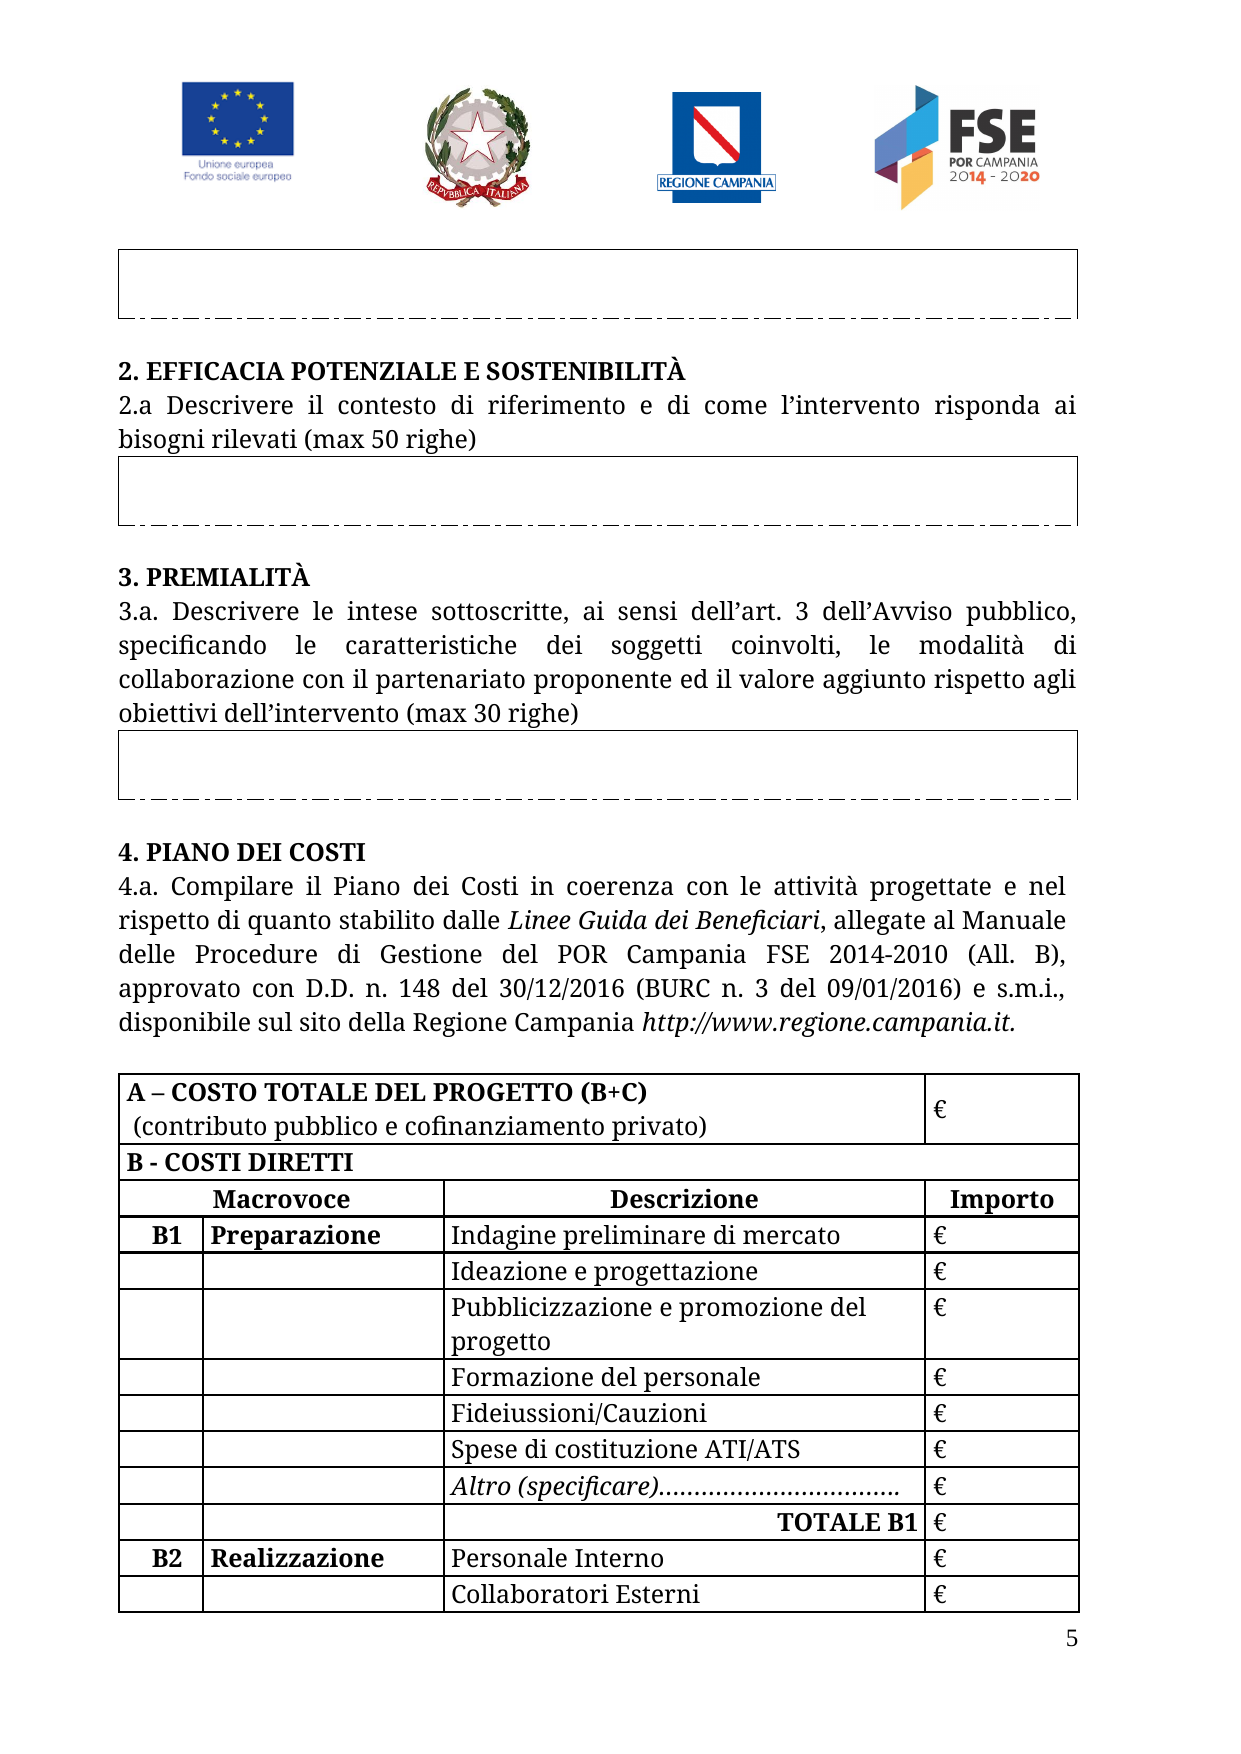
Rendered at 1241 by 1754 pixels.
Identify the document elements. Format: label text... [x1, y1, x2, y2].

table_cell Altro (specificare)……………………………. [445, 1468, 924, 1502]
table_cell € [926, 1577, 1078, 1611]
table_cell € [926, 1396, 1078, 1430]
table_cell € [926, 1505, 1078, 1538]
picture [874, 85, 1040, 211]
table_cell Pubblicizzazione e promozione del progetto [445, 1290, 924, 1358]
table_cell [120, 1432, 202, 1466]
table_cell [204, 1290, 443, 1358]
table_cell € [926, 1432, 1078, 1466]
text 2.a Descrivere il contesto di riferimento e di come l’intervento risponda ai bisogni rilevati (max 50 righe) [118, 387, 1078, 456]
table_cell [204, 1468, 443, 1502]
table_cell [204, 1254, 443, 1288]
table_cell [120, 1290, 202, 1358]
table_cell € [926, 1218, 1078, 1251]
text 4. PIANO DEI COSTI [118, 834, 1078, 868]
table_cell B1 [120, 1218, 202, 1251]
table_cell [204, 1360, 443, 1394]
text 2. EFFICACIA POTENZIALE E SOSTENIBILITÀ [118, 353, 1078, 387]
picture [657, 88, 776, 207]
table_cell [120, 1468, 202, 1502]
table_header € [926, 1075, 1078, 1143]
text 3.a. Descrivere le intese sottoscritte, ai sensi dell’art. 3 dell’Avviso pubblico, specificando le caratteristiche dei soggetti coinvolti, le modalità di collaborazione con il partenariato proponente ed il valore aggiunto rispetto agli obiettivi dell’intervento (max 30 righe) [118, 594, 1078, 730]
table_cell [120, 1254, 202, 1288]
table_cell Indagine preliminare di mercato [445, 1218, 924, 1251]
table_cell Collaboratori Esterni [445, 1577, 924, 1611]
table_header A – COSTO TOTALE DEL PROGETTO (B+C) (contributo pubblico e cofinanziamento privato) [120, 1075, 924, 1143]
table_cell Spese di costituzione ATI/ATS [445, 1432, 924, 1466]
text 3. PREMIALITÀ [118, 560, 1078, 594]
table_cell Macrovoce [120, 1181, 443, 1215]
table_cell [204, 1505, 443, 1538]
table_cell € [926, 1360, 1078, 1394]
table_cell Personale Interno [445, 1541, 924, 1575]
table_cell Formazione del personale [445, 1360, 924, 1394]
table_cell Fideiussioni/Cauzioni [445, 1396, 924, 1430]
table_cell [204, 1577, 443, 1611]
table_cell [204, 1432, 443, 1466]
table_cell [120, 1577, 202, 1611]
table_header [119, 250, 1077, 318]
table_cell B - COSTI DIRETTI [120, 1145, 1078, 1179]
table_cell Preparazione [204, 1218, 443, 1251]
table_cell Ideazione e progettazione [445, 1254, 924, 1288]
table_cell [120, 1360, 202, 1394]
table_cell [120, 1396, 202, 1430]
table_header [119, 731, 1077, 799]
table_cell € [926, 1254, 1078, 1288]
table_header [119, 457, 1077, 525]
table_cell B2 [120, 1541, 202, 1575]
table_cell Descrizione [445, 1181, 924, 1215]
table_cell € [926, 1541, 1078, 1575]
table_cell [120, 1505, 202, 1538]
table_cell Realizzazione [204, 1541, 443, 1575]
picture [174, 75, 302, 190]
table_cell TOTALE B1 [445, 1505, 924, 1538]
table_cell Importo [926, 1181, 1078, 1215]
table_cell € [926, 1290, 1078, 1358]
table_cell [204, 1396, 443, 1430]
text 4.a. Compilare il Piano dei Costi in coerenza con le attività progettate e nel rispetto di quanto stabilito dalle Linee Guida dei Beneficiari, allegate al Manuale delle Procedure di Gestione del POR Campania FSE 2014-2010 (All. B), approvato con D.D. n. 148 del 30/12/2016 (BURC n. 3 del 09/01/2016) e s.m.i., disponibile sul sito della Regione Campania http://www.regione.campania.it. [118, 868, 1067, 1039]
picture [422, 85, 533, 210]
table_cell € [926, 1468, 1078, 1502]
